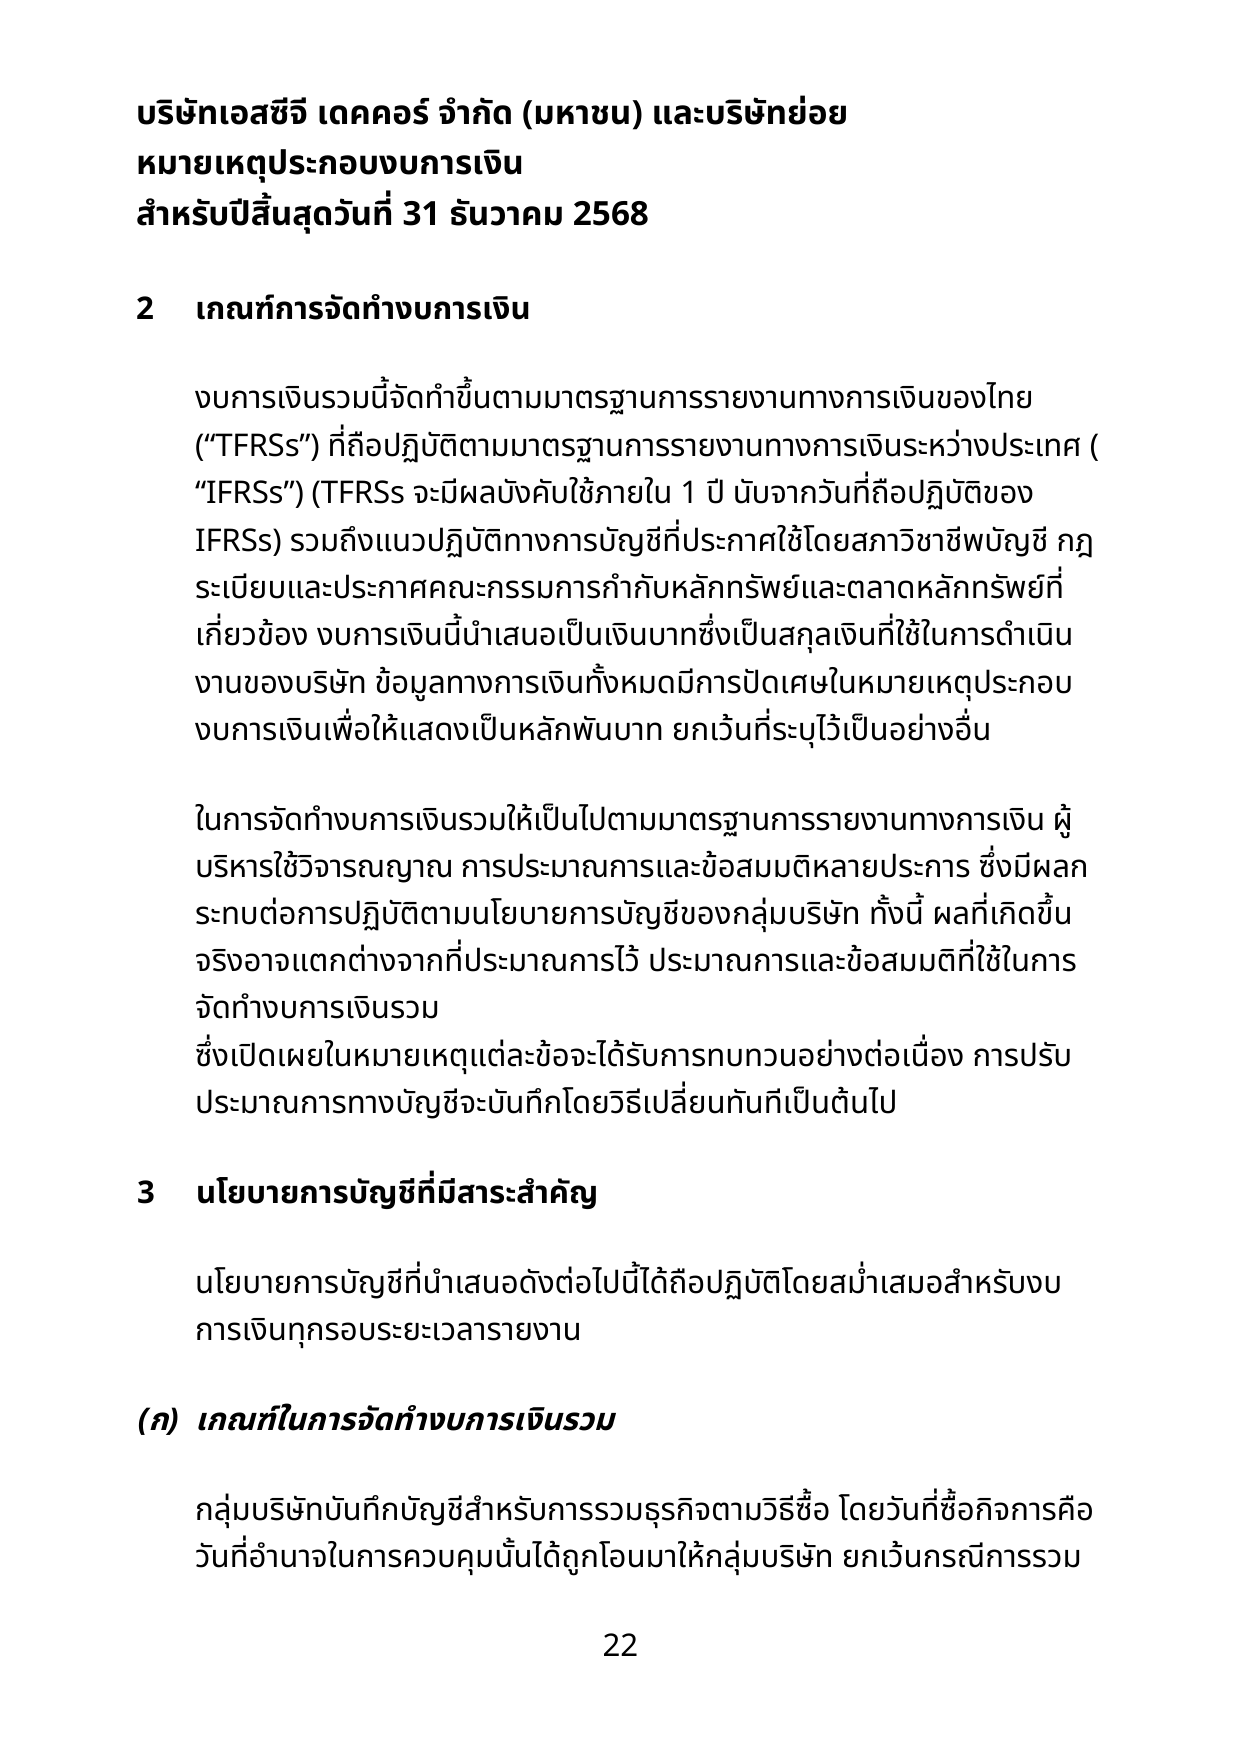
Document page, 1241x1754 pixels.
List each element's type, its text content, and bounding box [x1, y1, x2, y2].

text งบการเงินรวมนี้จัดทำขึ้นตามมาตรฐานการรายงานทางการเงินของไทย (“TFRSs”) ที่ถือปฏิบัติตามมาตรฐานการรายงานทางการเงินระหว่างประเทศ (“IFRSs”) (TFRSs จะมีผลบังคับใช้ภายใน 1 ปี นับจากวันที่ถือปฏิบัติของ IFRSs) รวมถึงแนวปฏิบัติทางการบัญชีที่ประกาศใช้โดยสภาวิชาชีพบัญชี กฎระเบียบและประกาศคณะกรรมการกำกับหลักทรัพย์และตลาดหลักทรัพย์ที่เกี่ยวข้อง งบการเงินนี้นำเสนอเป็นเงินบาทซึ่งเป็นสกุลเงินที่ใช้ในการดำเนินงานของบริษัท ข้อมูลทางการเงินทั้งหมดมีการปัดเศษในหมายเหตุประกอบงบการเงินเพื่อให้แสดงเป็นหลักพันบาท ยกเว้นที่ระบุไว้เป็นอย่างอื่น [195, 376, 1104, 754]
list นโยบายการบัญชีที่มีสาระสำคัญ [137, 1170, 1107, 1217]
text นโยบายการบัญชีที่นำเสนอดังต่อไปนี้ได้ถือปฏิบัติโดยสม่ำเสมอสำหรับงบการเงินทุกรอบระยะเวลารายงาน [195, 1260, 1104, 1354]
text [195, 1487, 1104, 1581]
list เกณฑ์ในการจัดทำงบการเงินรวม [138, 1397, 1104, 1444]
list เกณฑ์การจัดทำงบการเงิน [136, 286, 1104, 333]
text ในการจัดทำงบการเงินรวมให้เป็นไปตามมาตรฐานการรายงานทางการเงิน ผู้บริหารใช้วิจารณญาณ การประมาณการและข้อสมมติหลายประการ ซึ่งมีผลกระทบต่อการปฏิบัติตามนโยบายการบัญชีของกลุ่มบริษัท ทั้งนี้ ผลที่เกิดขึ้นจริงอาจแตกต่างจากที่ประมาณการไว้ ประมาณการและข้อสมมติที่ใช้ในการจัดทำงบการเงินรวม ซึ่งเปิดเผยในหมายเหตุแต่ละข้อจะได้รับการทบทวนอย่างต่อเนื่อง การปรับประมาณการทางบัญชีจะบันทึกโดยวิธีเปลี่ยนทันทีเป็นต้นไป [195, 797, 1104, 1127]
